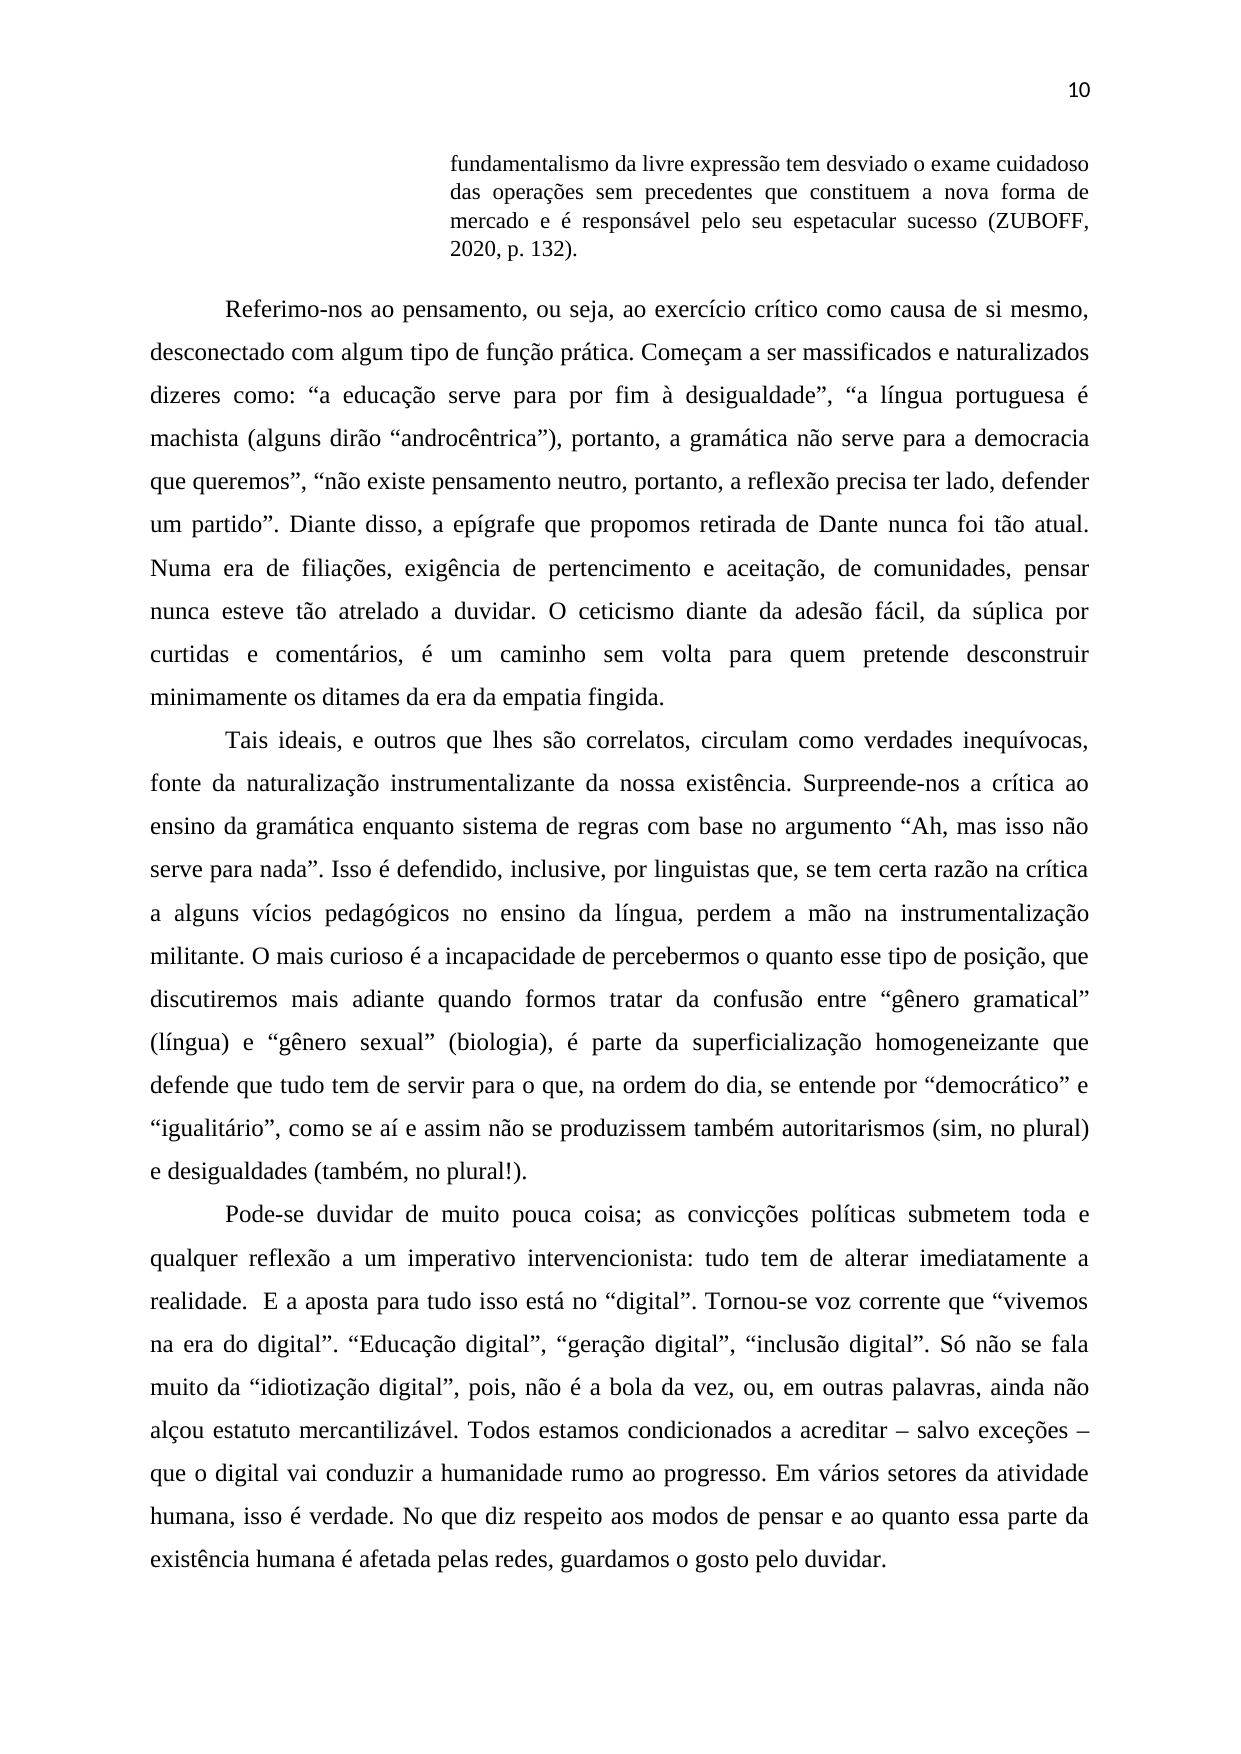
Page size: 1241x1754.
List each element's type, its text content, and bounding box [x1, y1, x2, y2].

text Referimo-nos ao pensamento, ou seja, ao exercício crítico como causa de si mesmo, desconectado com algum tipo de função prática. Começam a ser massificados e naturalizados dizeres como: “a educação serve para por fim à desigualdade”, “a língua portuguesa é machista (alguns dirão “androcêntrica”), portanto, a gramática não serve para a democracia que queremos”, “não existe pensamento neutro, portanto, a reflexão precisa ter lado, defender um partido”. Diante disso, a epígrafe que propomos retirada de Dante nunca foi tão atual. Numa era de filiações, exigência de pertencimento e aceitação, de comunidades, pensar nunca esteve tão atrelado a duvidar. O ceticismo diante da adesão fácil, da súplica por curtidas e comentários, é um caminho sem volta para quem pretende desconstruir minimamente os ditames da era da empatia fingida. [150, 294, 1090, 711]
text Pode-se duvidar de muito pouca coisa; as convicções políticas submetem toda e qualquer reflexão a um imperativo intervencionista: tudo tem de alterar imediatamente a realidade. E a aposta para tudo isso está no “digital”. Tornou-se voz corrente que “vivemos na era do digital”. “Educação digital”, “geração digital”, “inclusão digital”. Só não se fala muito da “idiotização digital”, pois, não é a bola da vez, ou, em outras palavras, ainda não alçou estatuto mercantilizável. Todos estamos condicionados a acreditar – salvo exceções – que o digital vai conduzir a humanidade rumo ao progresso. Em vários setores da atividade humana, isso é verdade. No que diz respeito aos modos de pensar e ao quanto essa parte da existência humana é afetada pelas redes, guardamos o gosto pelo duvidar. [150, 1199, 1090, 1573]
text Tais ideais, e outros que lhes são correlatos, circulam como verdades inequívocas, fonte da naturalização instrumentalizante da nossa existência. Surpreende-nos a crítica ao ensino da gramática enquanto sistema de regras com base no argumento “Ah, mas isso não serve para nada”. Isso é defendido, inclusive, por linguistas que, se tem certa razão na crítica a alguns vícios pedagógicos no ensino da língua, perdem a mão na instrumentalização militante. O mais curioso é a incapacidade de percebermos o quanto esse tipo de posição, que discutiremos mais adiante quando formos tratar da confusão entre “gênero gramatical” (língua) e “gênero sexual” (biologia), é parte da superficialização homogeneizante que defende que tudo tem de servir para o que, na ordem do dia, se entende por “democrático” e “igualitário”, como se aí e assim não se produzissem também autoritarismos (sim, no plural) e desigualdades (também, no plural!). [150, 725, 1090, 1185]
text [450, 150, 1090, 262]
